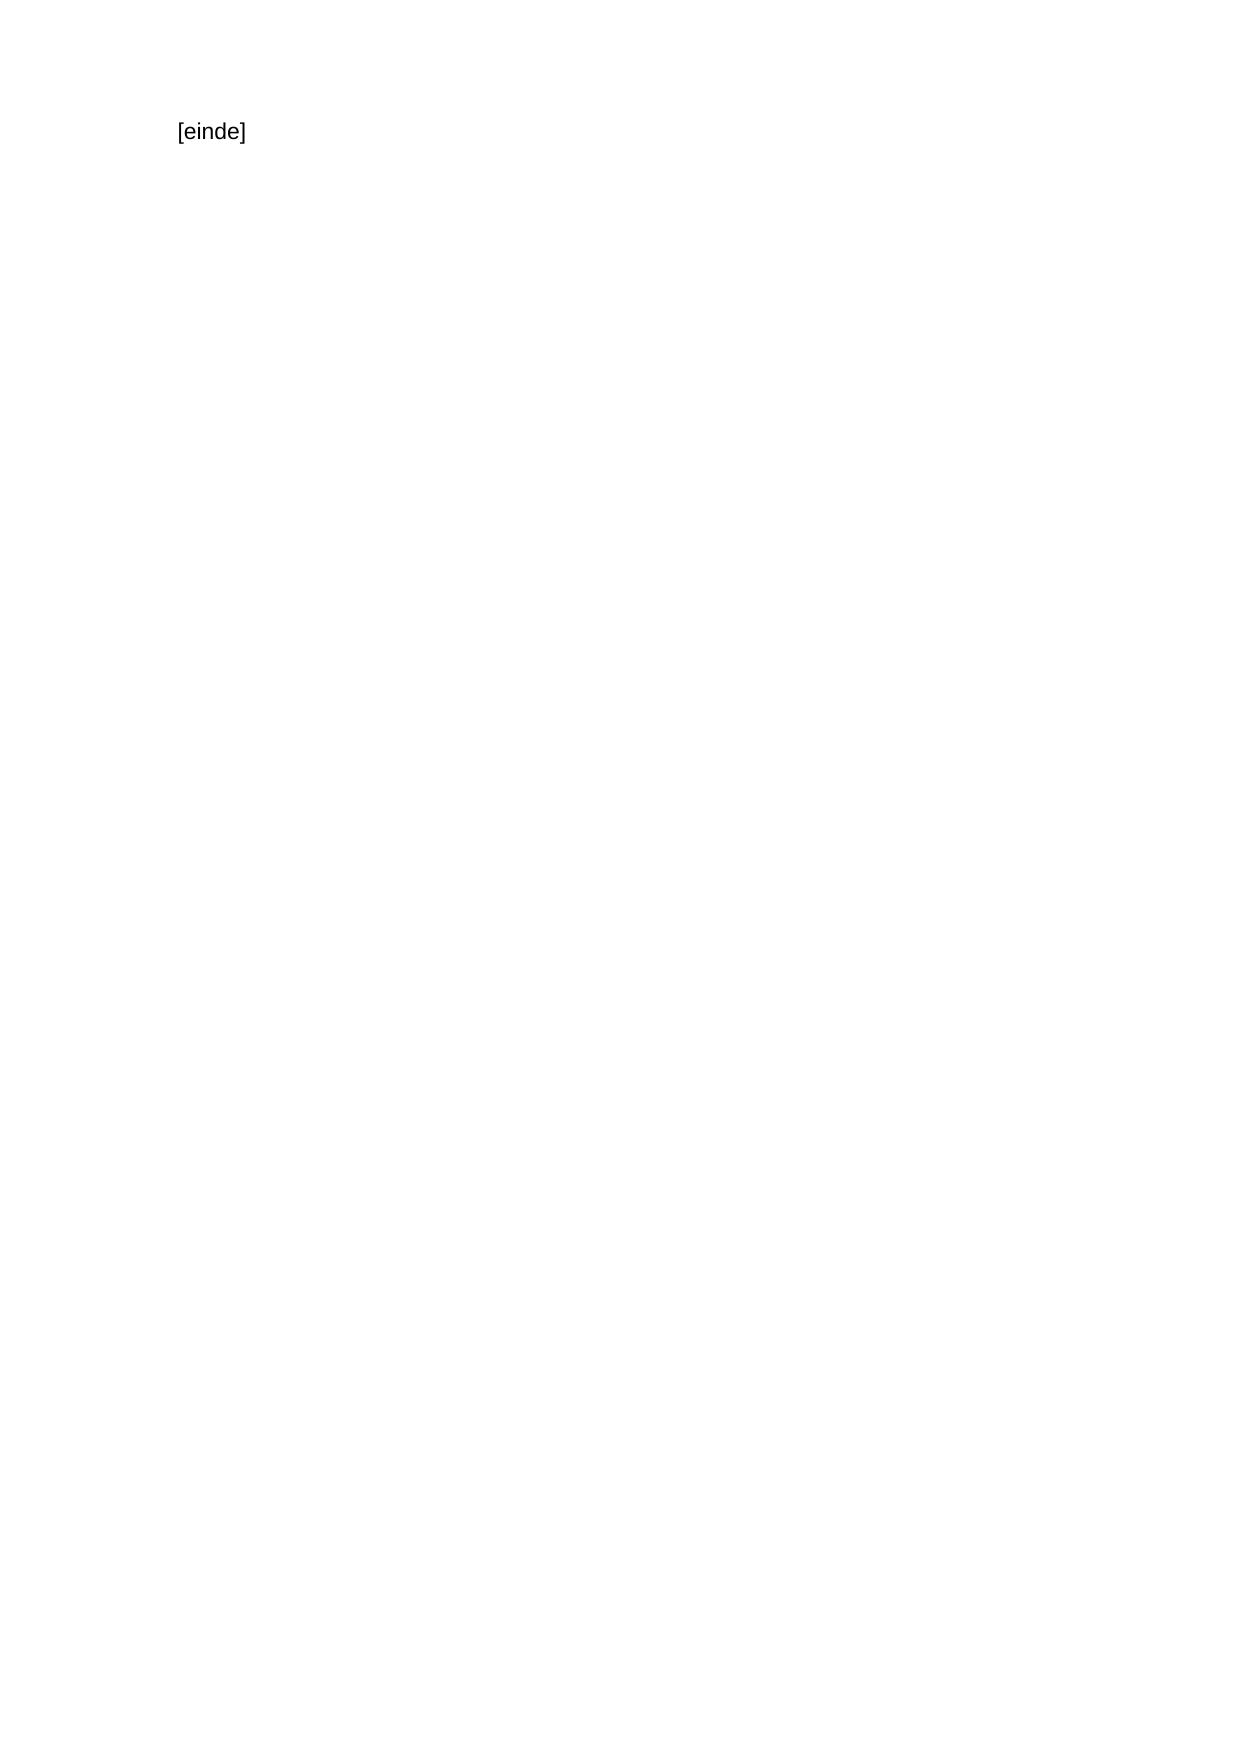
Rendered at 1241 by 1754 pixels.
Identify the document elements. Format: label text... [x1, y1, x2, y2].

text [einde] [177, 118, 1122, 144]
